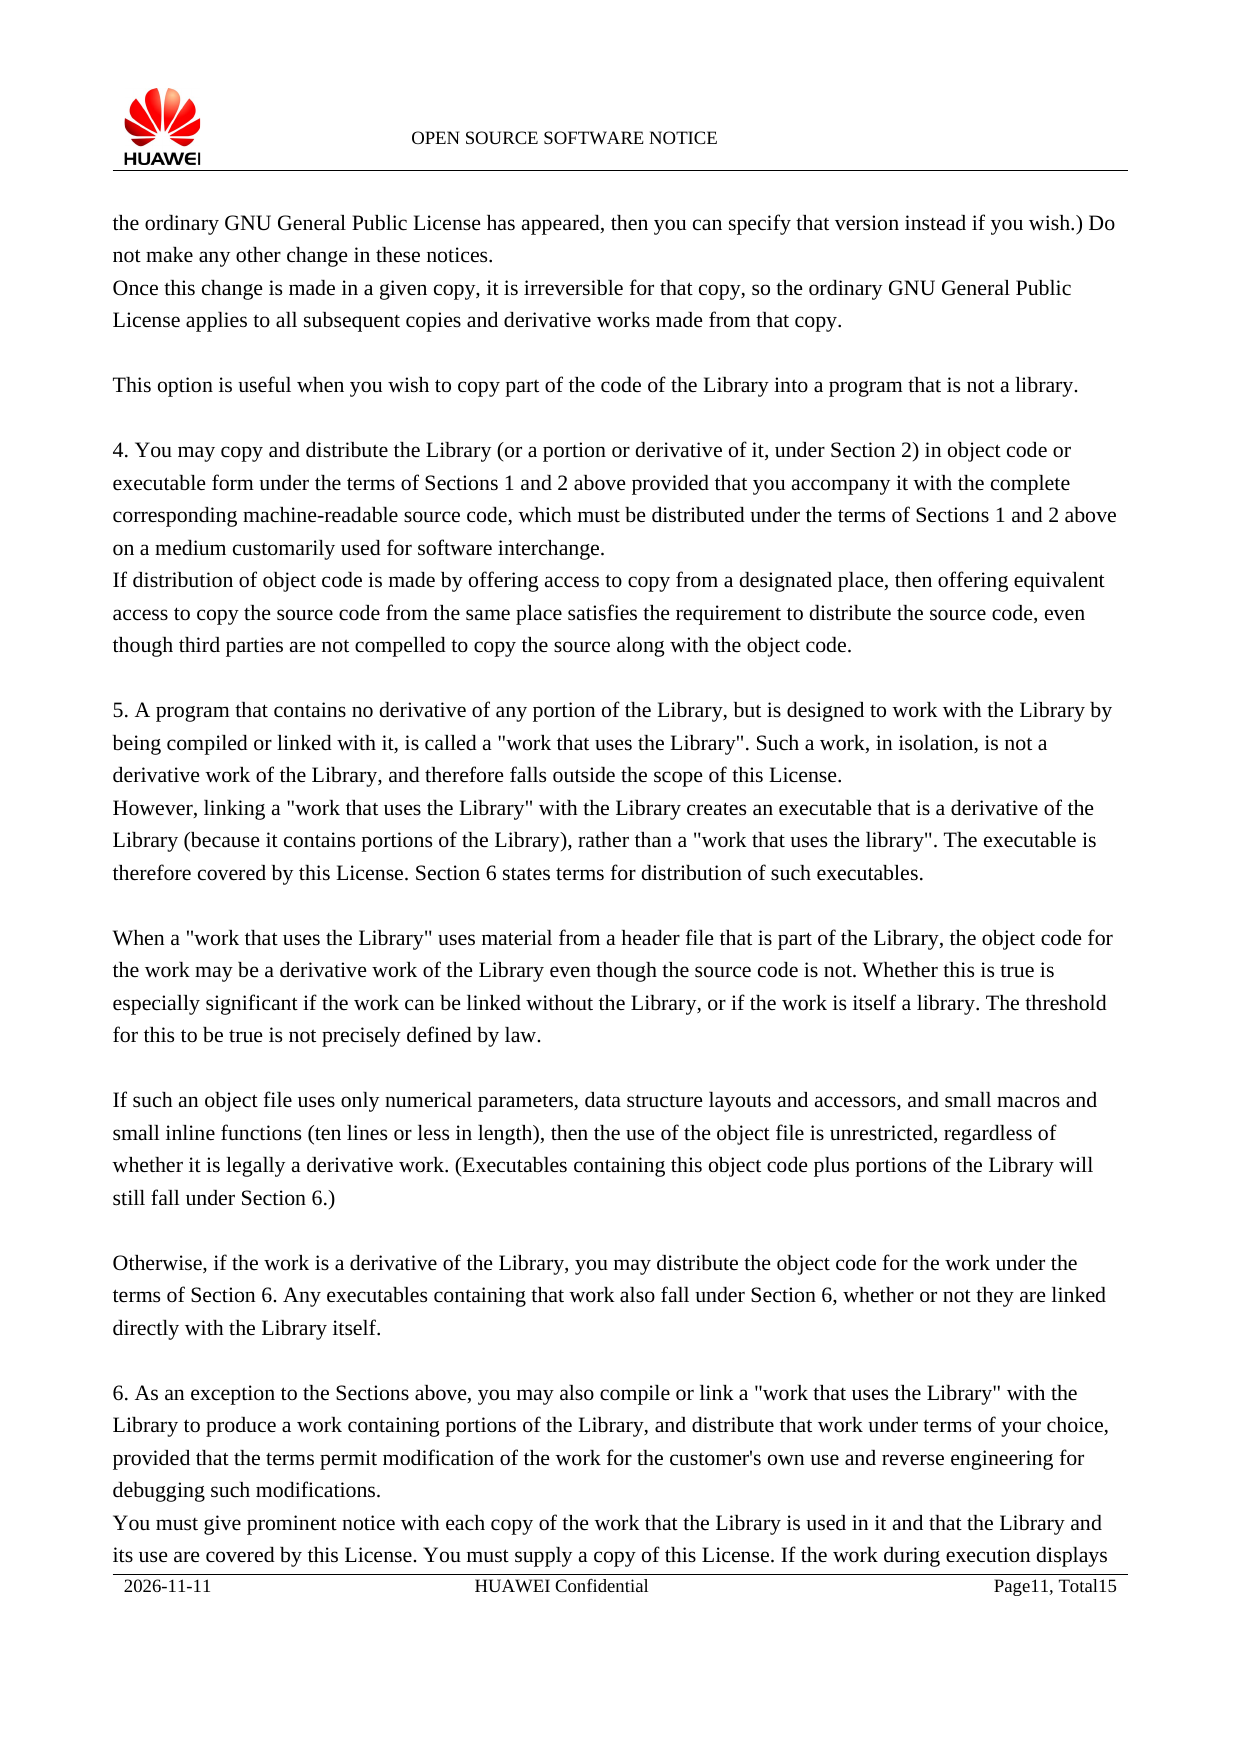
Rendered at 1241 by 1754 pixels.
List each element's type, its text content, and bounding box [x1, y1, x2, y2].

text 5. A program that contains no derivative of any portion of the Library, but is designed to work with the Library by being compiled or linked with it, is called a "work that uses the Library". Such a work, in isolation, is not a derivative work of the Library, and therefore falls outside the scope of this License. [112, 694, 1128, 791]
text 6. As an exception to the Sections above, you may also compile or link a "work that uses the Library" with the Library to produce a work containing portions of the Library, and distribute that work under terms of your choice, provided that the terms permit modification of the work for the customer's own use and reverse engineering for debugging such modifications. [112, 1376, 1128, 1506]
text If such an object file uses only numerical parameters, data structure layouts and accessors, and small macros and small inline functions (ten lines or less in length), then the use of the object file is unrestricted, regardless of whether it is legally a derivative work. (Executables containing this object code plus portions of the Library will still fall under Section 6.) [112, 1084, 1128, 1214]
text This option is useful when you wish to copy part of the code of the Library into a program that is not a library. [112, 369, 1128, 401]
text However, linking a "work that uses the Library" with the Library creates an executable that is a derivative of the Library (because it contains portions of the Library), rather than a "work that uses the library". The executable is therefore covered by this License. Section 6 states terms for distribution of such executables. [112, 791, 1128, 889]
text Otherwise, if the work is a derivative of the Library, you may distribute the object code for the work under the terms of Section 6. Any executables containing that work also fall under Section 6, whether or not they are linked directly with the Library itself. [112, 1246, 1128, 1344]
text 4. You may copy and distribute the Library (or a portion or derivative of it, under Section 2) in object code or executable form under the terms of Sections 1 and 2 above provided that you accompany it with the complete corresponding machine-readable source code, which must be distributed under the terms of Sections 1 and 2 above on a medium customarily used for software interchange. [112, 434, 1128, 564]
text Once this change is made in a given copy, it is irreversible for that copy, so the ordinary GNU General Public License applies to all subsequent copies and derivative works made from that copy. [112, 271, 1128, 336]
picture [124, 88, 201, 165]
text When a "work that uses the Library" uses material from a header file that is part of the Library, the object code for the work may be a derivative work of the Library even though the source code is not. Whether this is true is especially significant if the work can be linked without the Library, or if the work is itself a library. The threshold for this to be true is not precisely defined by law. [112, 921, 1128, 1051]
text If distribution of object code is made by offering access to copy from a designated place, then offering equivalent access to copy the source code from the same place satisfies the requirement to distribute the source code, even though third parties are not compelled to copy the source along with the object code. [112, 564, 1128, 661]
